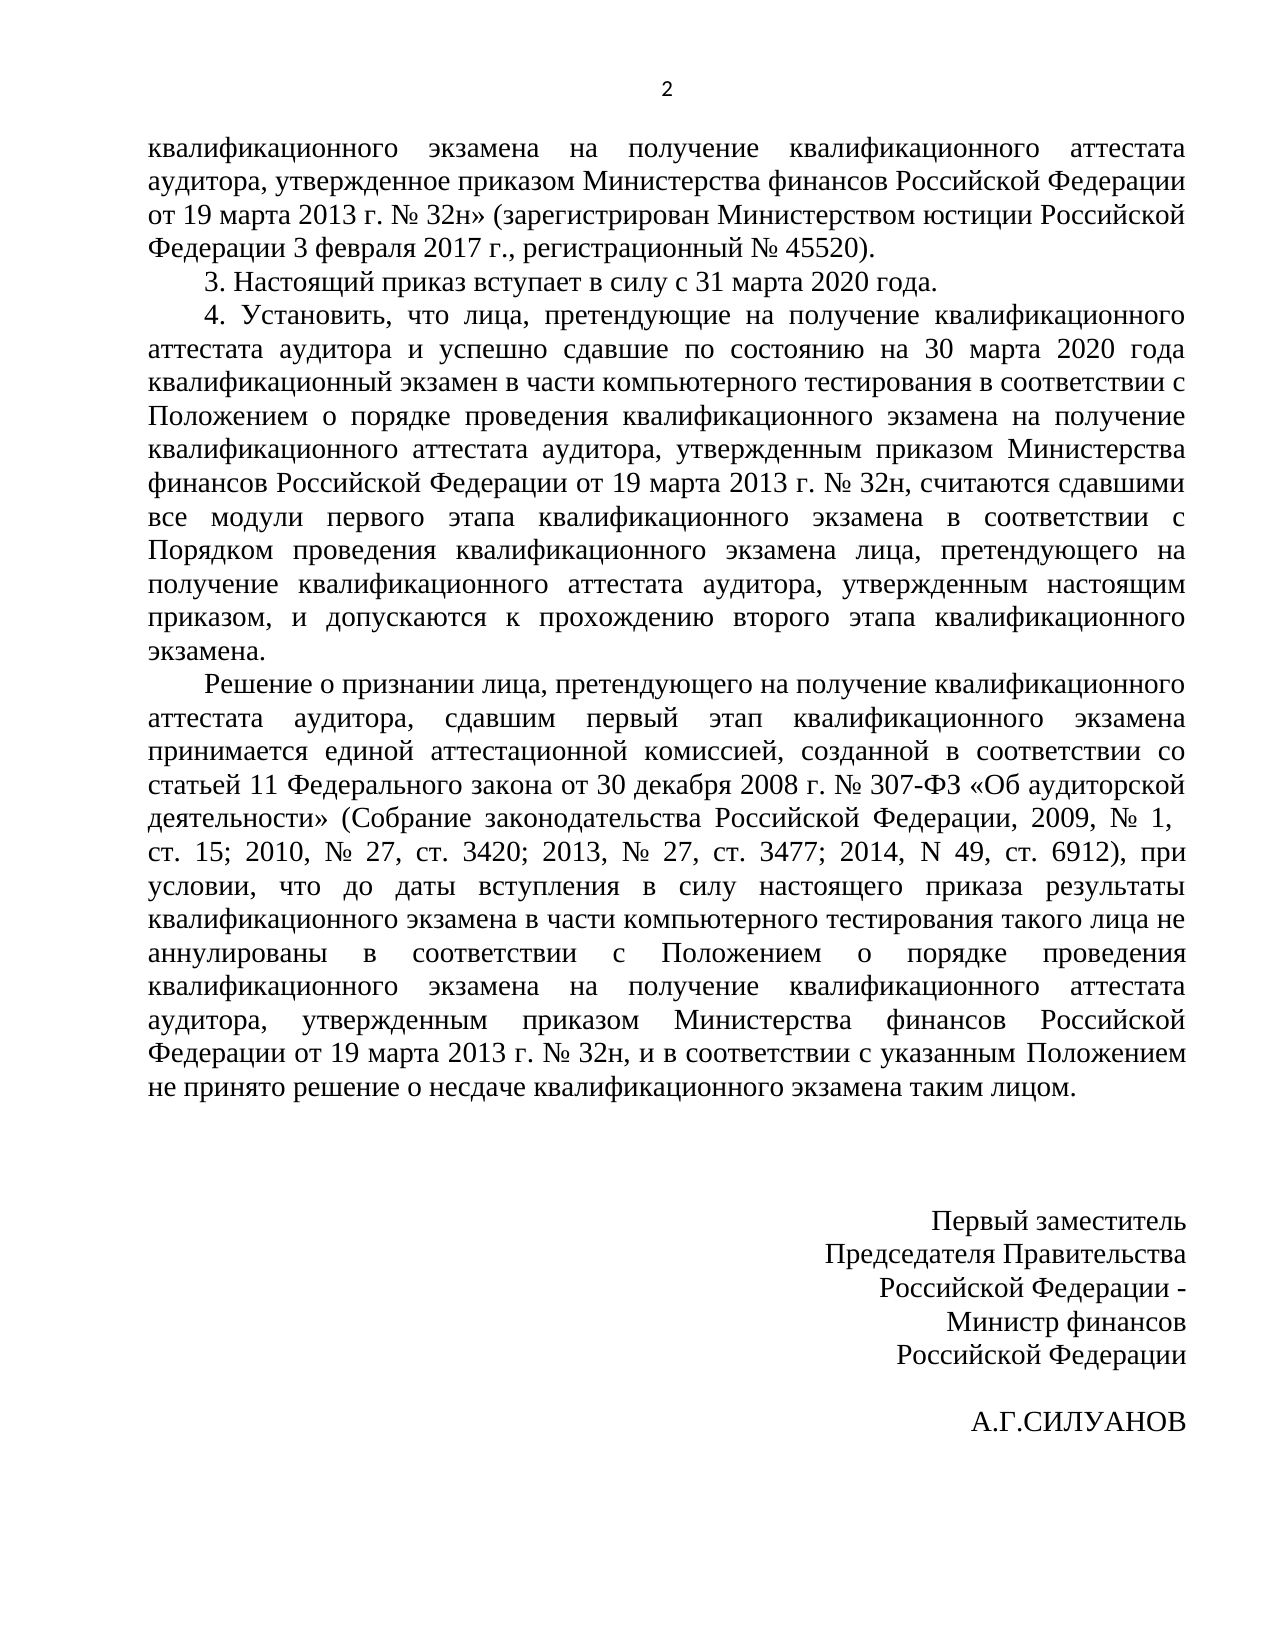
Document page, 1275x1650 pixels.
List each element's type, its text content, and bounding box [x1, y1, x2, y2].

text Российской Федерации - [148, 1270, 1186, 1304]
text Министр финансов [148, 1304, 1186, 1337]
text 3. Настоящий приказ вступает в силу с 31 марта 2020 года. [148, 264, 1186, 297]
text Российской Федерации [148, 1337, 1186, 1371]
text 4. Установить, что лица, претендующие на получение квалификационного аттестата аудитора и успешно сдавшие по состоянию на 30 марта 2020 года квалификационный экзамен в части компьютерного тестирования в соответствии с Положением о порядке проведения квалификационного экзамена на получение квалификационного аттестата аудитора, утвержденным приказом Министерства финансов Российской Федерации от 19 марта 2013 г. № 32н, считаются сдавшими все модули первого этапа квалификационного экзамена в соответствии с Порядком проведения квалификационного экзамена лица, претендующего на получение квалификационного аттестата аудитора, утвержденным настоящим приказом, и допускаются к прохождению второго этапа квалификационного экзамена. [148, 297, 1186, 666]
text Председателя Правительства [148, 1237, 1186, 1270]
text Первый заместитель [148, 1203, 1186, 1237]
text А.Г.СИЛУАНОВ [148, 1404, 1186, 1438]
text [148, 130, 1186, 264]
text Решение о признании лица, претендующего на получение квалификационного аттестата аудитора, сдавшим первый этап квалификационного экзамена принимается единой аттестационной комиссией, созданной в соответствии со статьей 11 Федерального закона от 30 декабря 2008 г. № 307-ФЗ «Об аудиторской деятельности» (Собрание законодательства Российской Федерации, 2009, № 1, ст. 15; 2010, № 27, ст. 3420; 2013, № 27, ст. 3477; 2014, N 49, ст. 6912), при условии, что до даты вступления в силу настоящего приказа результаты квалификационного экзамена в части компьютерного тестирования такого лица не аннулированы в соответствии с Положением о порядке проведения квалификационного экзамена на получение квалификационного аттестата аудитора, утвержденным приказом Министерства финансов Российской Федерации от 19 марта 2013 г. № 32н, и в соответствии с указанным Положением не принято решение о несдаче квалификационного экзамена таким лицом. [148, 666, 1186, 1102]
